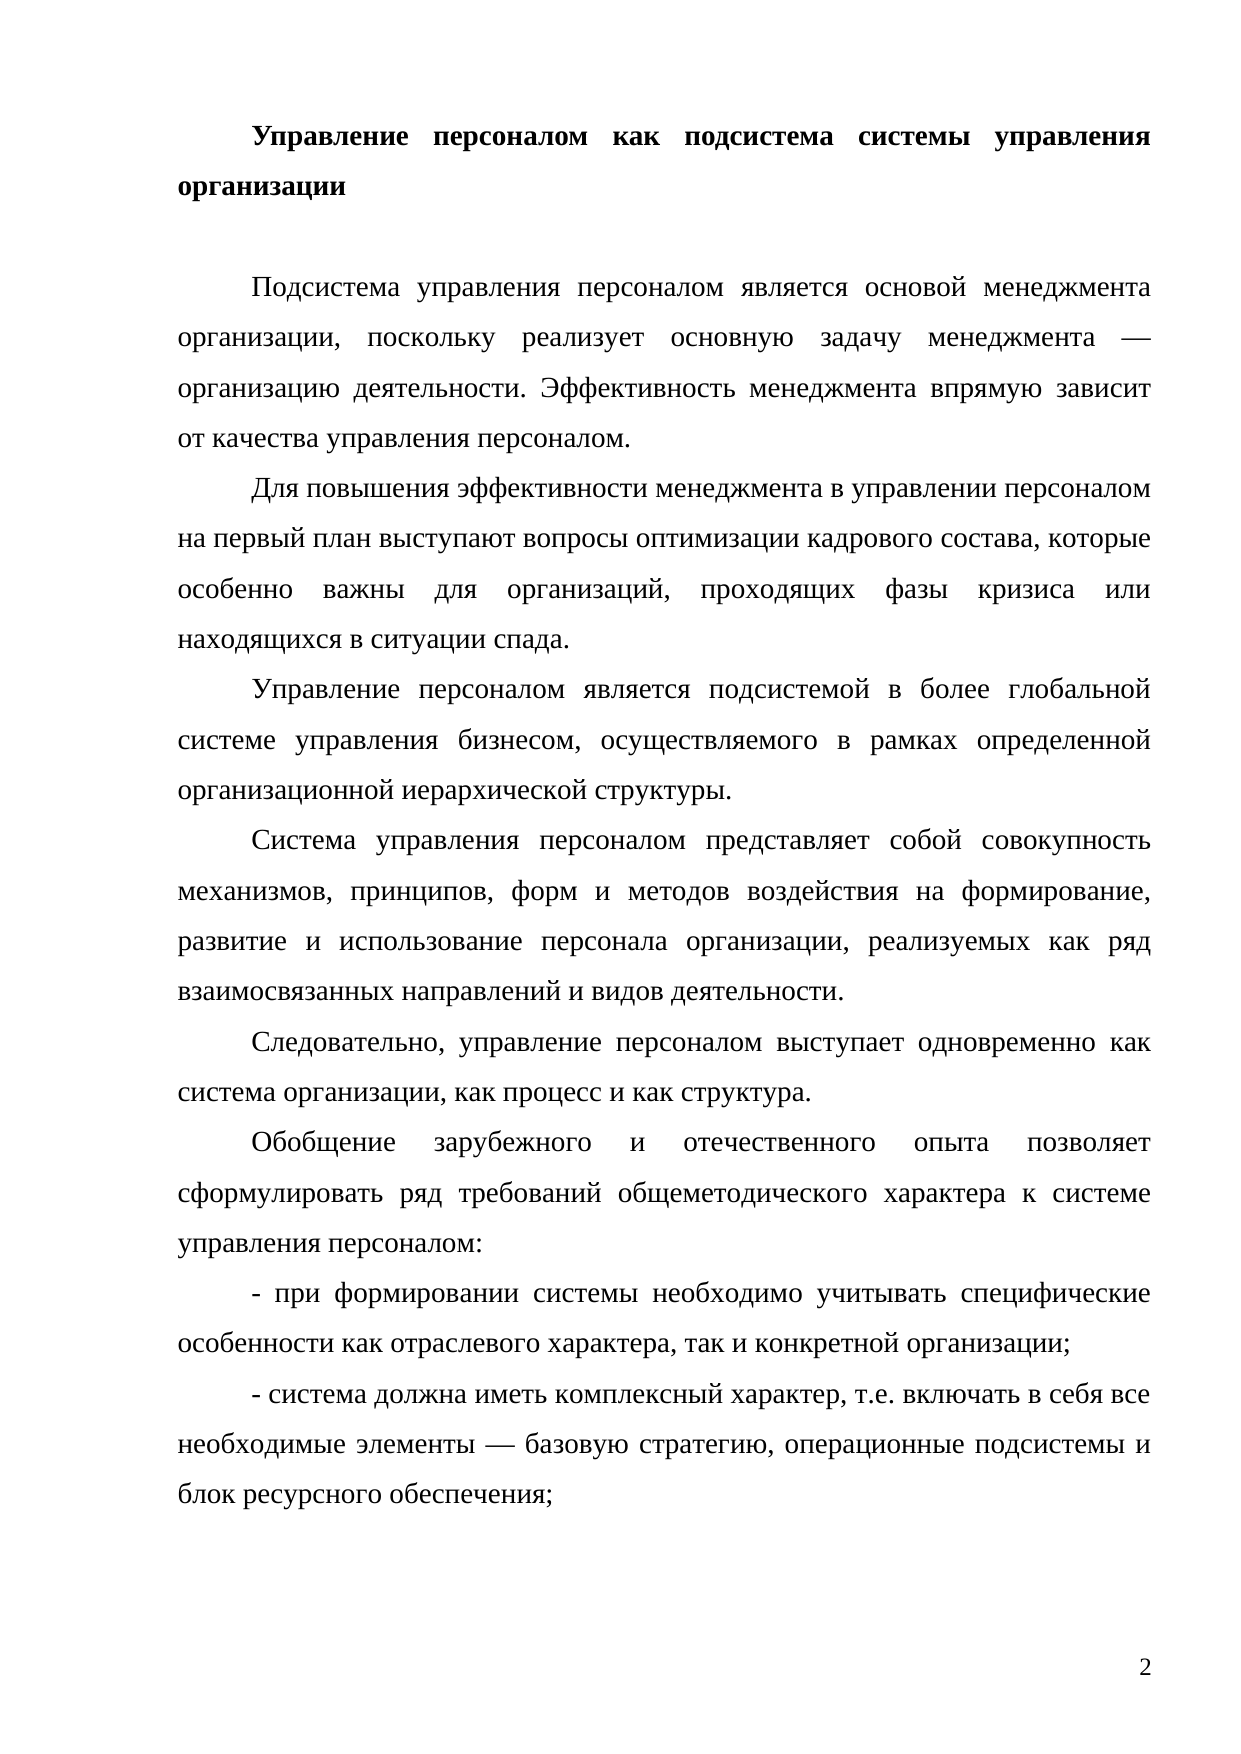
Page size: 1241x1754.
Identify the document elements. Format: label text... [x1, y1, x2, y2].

text Подсистема управления персоналом является основой менеджмента организации, поскольку реализует основную задачу менеджмента — организацию деятельности. Эффективность менеджмента впрямую зависит от качества управления персоналом. [177, 269, 1152, 453]
subtitle Управление персоналом как подсистема системы управления организации [177, 118, 1152, 202]
text - система должна иметь комплексный характер, т.е. включать в себя все необходимые элементы — базовую стратегию, операционные подсистемы и блок ресурсного обеспечения; [177, 1376, 1152, 1510]
text Следовательно, управление персоналом выступает одновременно как система организации, как процесс и как структура. [177, 1024, 1152, 1108]
text - при формировании системы необходимо учитывать специфические особенности как отраслевого характера, так и конкретной организации; [177, 1275, 1152, 1359]
text Система управления персоналом представляет собой совокупность механизмов, принципов, форм и методов воздействия на формирование, развитие и использование персонала организации, реализуемых как ряд взаимосвязанных направлений и видов деятельности. [177, 822, 1152, 1007]
text Управление персоналом является подсистемой в более глобальной системе управления бизнесом, осуществляемого в рамках определенной организационной иерархической структуры. [177, 672, 1152, 806]
text Для повышения эффективности менеджмента в управлении персоналом на первый план выступают вопросы оптимизации кадрового состава, которые особенно важны для организаций, проходящих фазы кризиса или находящихся в ситуации спада. [177, 470, 1152, 655]
text Обобщение зарубежного и отечественного опыта позволяет сформулировать ряд требований общеметодического характера к системе управления персоналом: [177, 1124, 1152, 1258]
